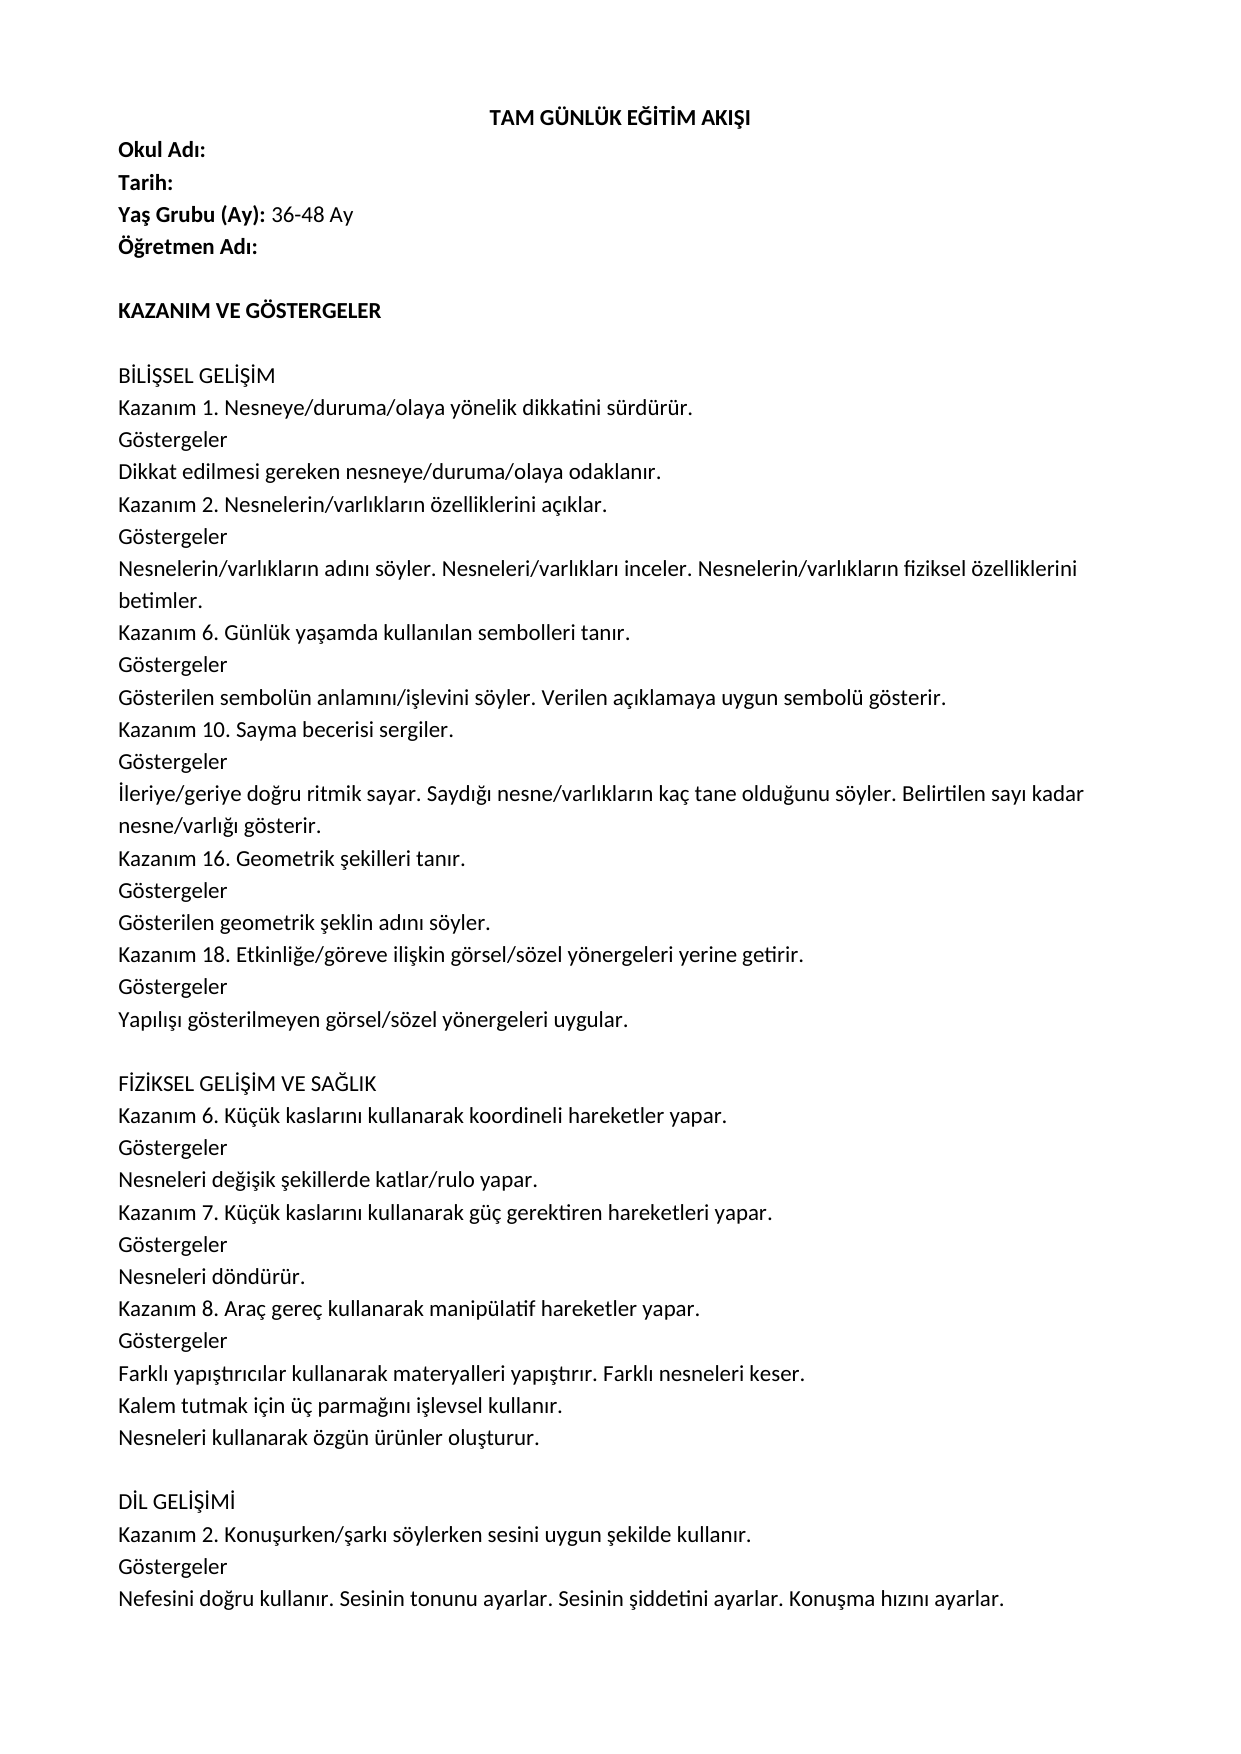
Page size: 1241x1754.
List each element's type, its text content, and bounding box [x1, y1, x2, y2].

text Göstergeler [118, 522, 1122, 550]
text Göstergeler [118, 1133, 1122, 1161]
text Nesneleri değişik şekillerde katlar/rulo yapar. [118, 1166, 1122, 1194]
text Göstergeler [118, 425, 1122, 453]
text Gösterilen sembolün anlamını/işlevini söyler. Verilen açıklamaya uygun sembolü gösterir. [118, 683, 1122, 711]
text Kazanım 6. Günlük yaşamda kullanılan sembolleri tanır. [118, 618, 1122, 646]
text Yapılışı gösterilmeyen görsel/sözel yönergeleri uygular. [118, 1005, 1122, 1033]
text Kazanım 10. Sayma becerisi sergiler. [118, 715, 1122, 743]
text DİL GELİŞİMİ [118, 1487, 1122, 1516]
text Göstergeler [118, 651, 1122, 679]
text BİLİŞSEL GELİŞİM [118, 361, 1122, 389]
text Kazanım 16. Geometrik şekilleri tanır. [118, 844, 1122, 872]
text Göstergeler [118, 1230, 1122, 1258]
text FİZİKSEL GELİŞİM VE SAĞLIK [118, 1069, 1122, 1097]
text Yaş Grubu (Ay): 36-48 Ay [118, 200, 1122, 228]
text KAZANIM VE GÖSTERGELER [118, 297, 1122, 324]
text Kazanım 18. Etkinliğe/göreve ilişkin görsel/sözel yönergeleri yerine getirir. [118, 940, 1122, 968]
text Gösterilen geometrik şeklin adını söyler. [118, 908, 1122, 936]
text Farklı yapıştırıcılar kullanarak materyalleri yapıştırır. Farklı nesneleri keser. [118, 1359, 1122, 1387]
text Kazanım 2. Nesnelerin/varlıkların özelliklerini açıklar. [118, 490, 1122, 518]
text Göstergeler [118, 1552, 1122, 1580]
text Göstergeler [118, 747, 1122, 775]
text Kazanım 2. Konuşurken/şarkı söylerken sesini uygun şekilde kullanır. [118, 1520, 1122, 1548]
text Dikkat edilmesi gereken nesneye/duruma/olaya odaklanır. [118, 457, 1122, 486]
text Tarih: [118, 168, 1122, 196]
text İleriye/geriye doğru ritmik sayar. Saydığı nesne/varlıkların kaç tane olduğunu söyler. Belirtilen sayı kadar nesne/varlığı gösterir. [118, 779, 1122, 839]
text Göstergeler [118, 972, 1122, 1001]
text Kazanım 7. Küçük kaslarını kullanarak güç gerektiren hareketleri yapar. [118, 1198, 1122, 1226]
text Kazanım 1. Nesneye/duruma/olaya yönelik dikkatini sürdürür. [118, 393, 1122, 421]
text Nesneleri döndürür. [118, 1262, 1122, 1290]
text Okul Adı: [118, 136, 1122, 164]
text Kazanım 6. Küçük kaslarını kullanarak koordineli hareketler yapar. [118, 1101, 1122, 1129]
text Nesneleri kullanarak özgün ürünler oluşturur. [118, 1423, 1122, 1451]
text Nesnelerin/varlıkların adını söyler. Nesneleri/varlıkları inceler. Nesnelerin/varlıkların fiziksel özelliklerini betimler. [118, 554, 1122, 614]
text TAM GÜNLÜK EĞİTİM AKIŞI [118, 103, 1122, 131]
text Nefesini doğru kullanır. Sesinin tonunu ayarlar. Sesinin şiddetini ayarlar. Konuşma hızını ayarlar. [118, 1584, 1122, 1612]
text Göstergeler [118, 1327, 1122, 1354]
text Öğretmen Adı: [118, 232, 1122, 260]
text Kalem tutmak için üç parmağını işlevsel kullanır. [118, 1391, 1122, 1419]
text Göstergeler [118, 876, 1122, 904]
text Kazanım 8. Araç gereç kullanarak manipülatif hareketler yapar. [118, 1294, 1122, 1322]
